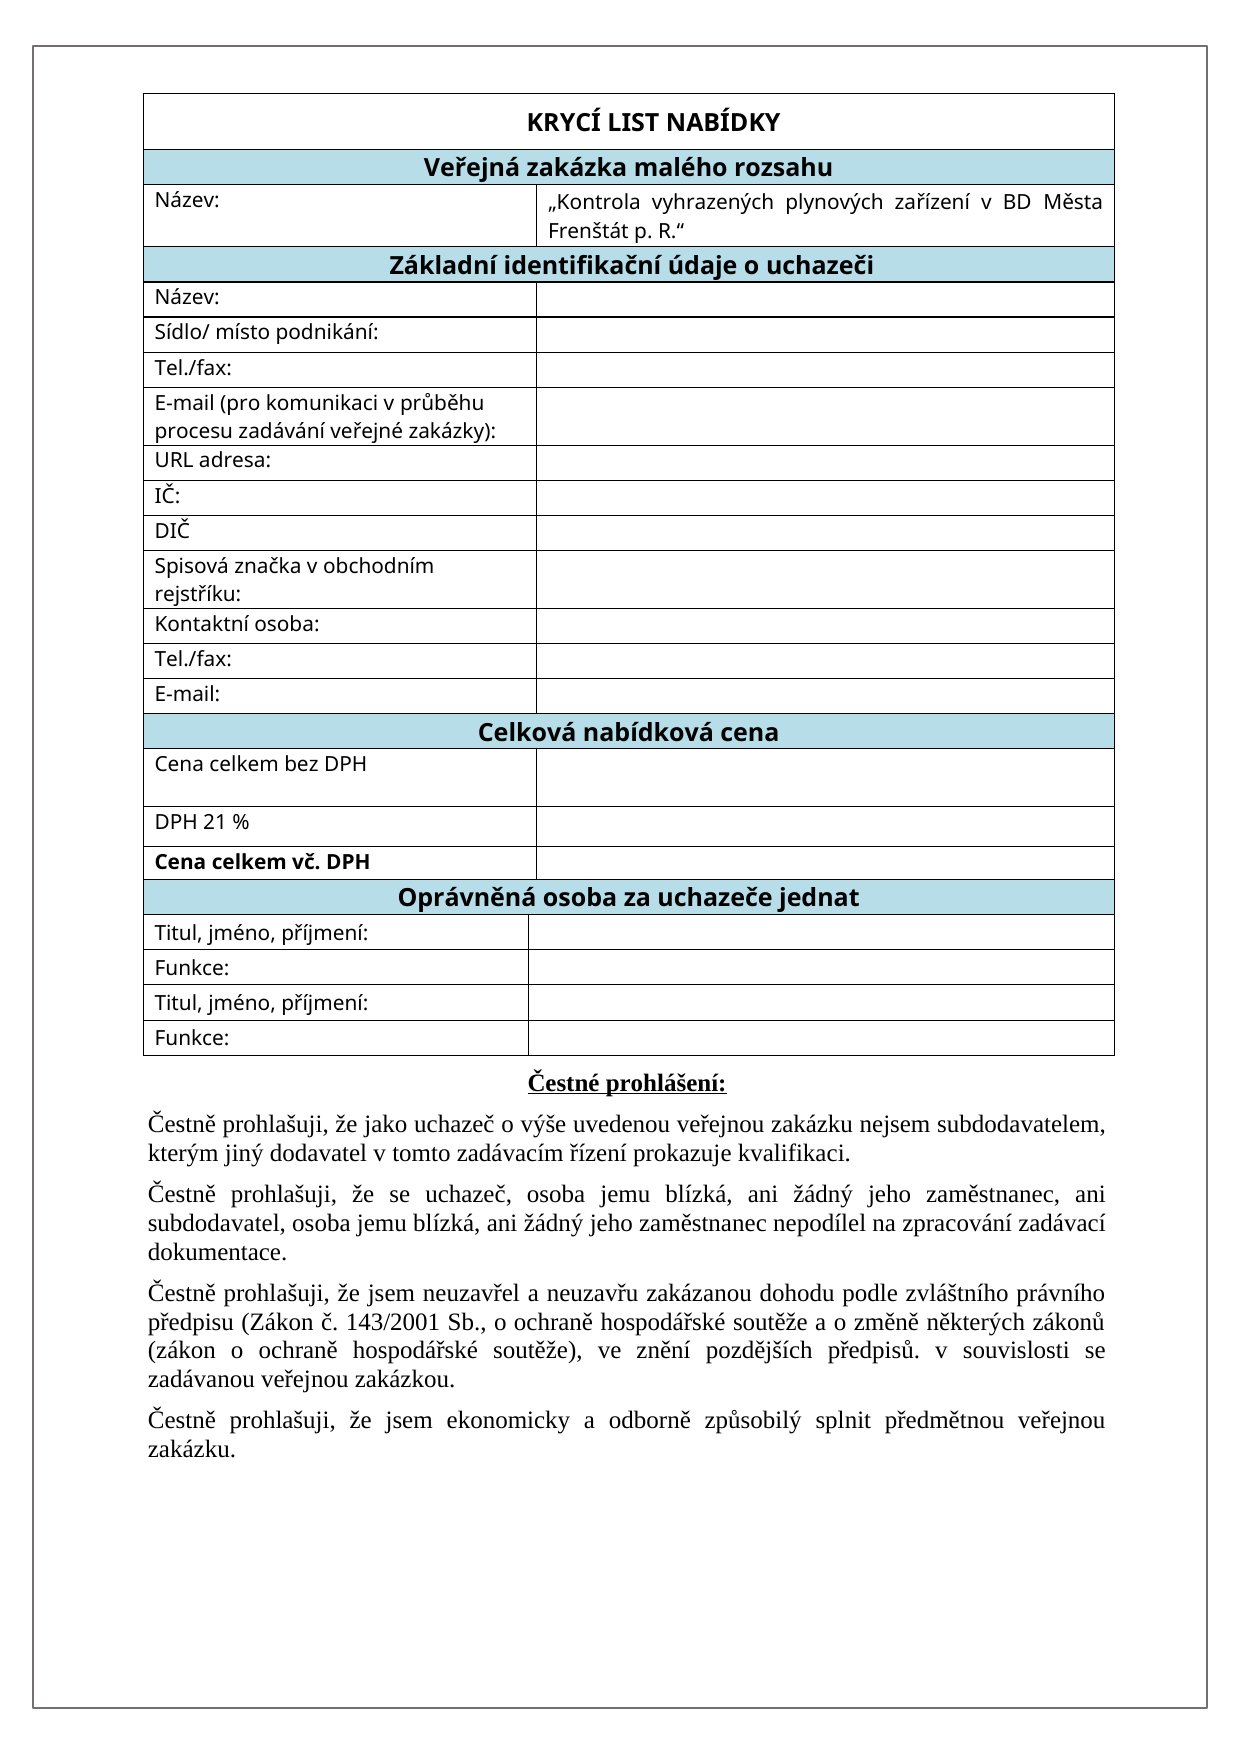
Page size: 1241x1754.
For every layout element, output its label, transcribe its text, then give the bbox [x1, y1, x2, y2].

table_cell DIČ [144, 516, 536, 550]
table_cell Veřejná zakázka malého rozsahu [144, 150, 1114, 184]
table_cell Celková nabídková cena [144, 714, 1114, 748]
table_cell [529, 950, 1114, 984]
table_cell Tel./fax: [144, 353, 536, 387]
table_cell IČ: [144, 481, 536, 515]
table_cell Název: [144, 283, 536, 316]
text Čestně prohlašuji, že jako uchazeč o výše uvedenou veřejnou zakázku nejsem subdodavatelem, kterým jiný dodavatel v tomto zadávacím řízení prokazuje kvalifikaci. [148, 1109, 1106, 1167]
table_cell [537, 481, 1114, 515]
table_cell [537, 353, 1114, 387]
table_cell [537, 749, 1114, 806]
table_cell [537, 551, 1114, 608]
table_cell [529, 1021, 1114, 1054]
table_cell [537, 516, 1114, 550]
table_cell Tel./fax: [144, 644, 536, 678]
table_cell Titul, jméno, příjmení: [144, 985, 528, 1019]
text Čestně prohlašuji, že se uchazeč, osoba jemu blízká, ani žádný jeho zaměstnanec, ani subdodavatel, osoba jemu blízká, ani žádný jeho zaměstnanec nepodílel na zpracování zadávací dokumentace. [148, 1179, 1106, 1266]
table_cell Oprávněná osoba za uchazeče jednat [144, 880, 1114, 914]
table_cell [537, 644, 1114, 678]
table_cell [537, 318, 1114, 352]
table_cell [537, 446, 1114, 480]
table_cell [537, 679, 1114, 713]
table_cell Základní identifikační údaje o uchazeči [144, 247, 1114, 281]
table_cell „Kontrola vyhrazených plynových zařízení v BD Města Frenštát p. R.“ [537, 185, 1114, 246]
table_cell Název: [144, 185, 536, 246]
table_cell [537, 388, 1114, 444]
table_cell Funkce: [144, 950, 528, 984]
text Čestně prohlašuji, že jsem ekonomicky a odborně způsobilý splnit předmětnou veřejnou zakázku. [148, 1406, 1106, 1463]
table_cell [529, 915, 1114, 949]
text Čestně prohlašuji, že jsem neuzavřel a neuzavřu zakázanou dohodu podle zvláštního právního předpisu (Zákon č. 143/2001 Sb., o ochraně hospodářské soutěže a o změně některých zákonů (zákon o ochraně hospodářské soutěže), ve znění pozdějších předpisů. v souvislosti se zadávanou veřejnou zakázkou. [148, 1278, 1106, 1393]
table_header KRYCÍ LIST NABÍDKY [144, 94, 1114, 149]
table_cell Cena celkem bez DPH [144, 749, 536, 806]
table_cell [537, 609, 1114, 643]
table_cell DPH 21 % [144, 807, 536, 846]
text Čestné prohlášení: [148, 1056, 1106, 1097]
table_cell Funkce: [144, 1021, 528, 1054]
table_cell [537, 847, 1114, 879]
table_cell Cena celkem vč. DPH [144, 847, 536, 879]
table_cell E-mail: [144, 679, 536, 713]
table_cell [537, 807, 1114, 846]
table_cell [537, 283, 1114, 316]
table_cell [529, 985, 1114, 1019]
table_cell Sídlo/ místo podnikání: [144, 318, 536, 352]
table_cell URL adresa: [144, 446, 536, 480]
table_cell Kontaktní osoba: [144, 609, 536, 643]
table_cell E-mail (pro komunikaci v průběhu procesu zadávání veřejné zakázky): [144, 388, 536, 444]
table_cell Spisová značka v obchodním rejstříku: [144, 551, 536, 608]
table_cell Titul, jméno, příjmení: [144, 915, 528, 949]
